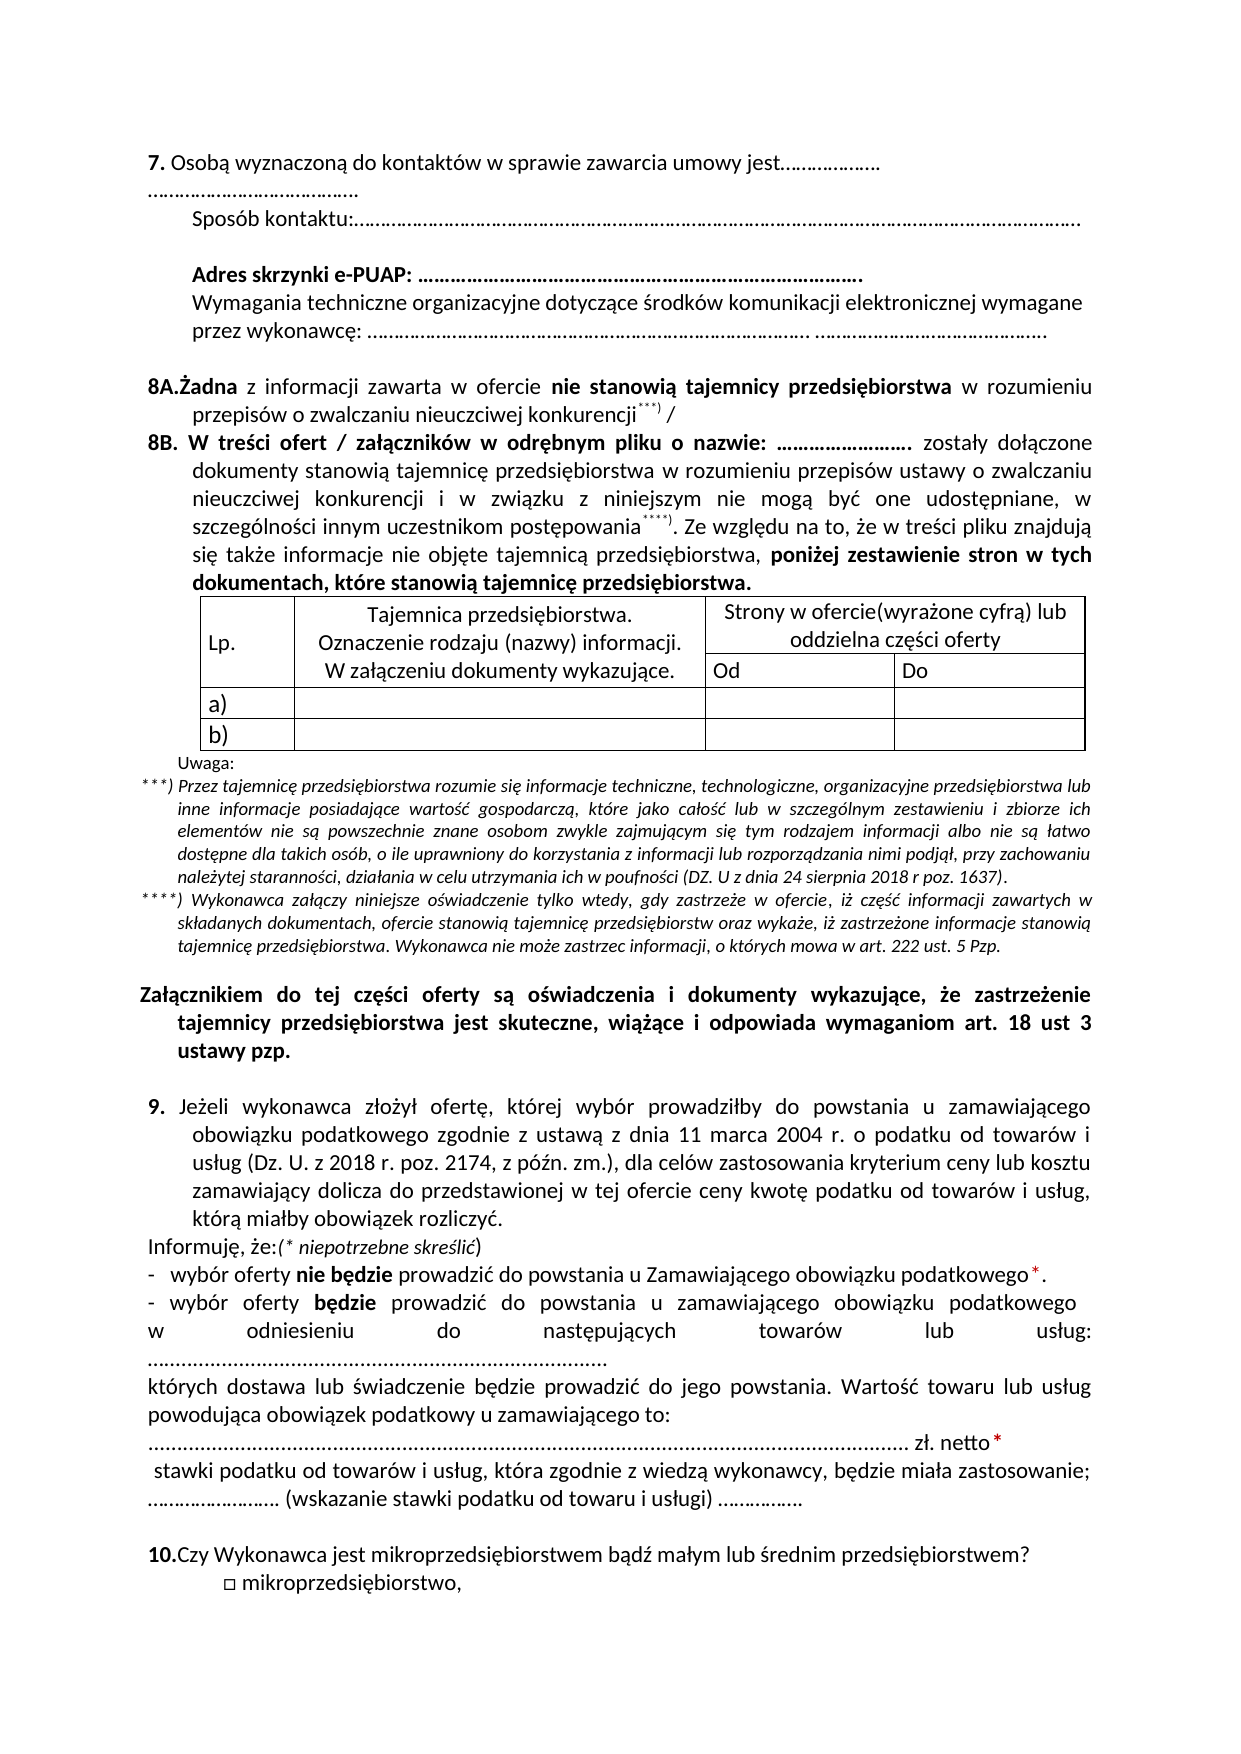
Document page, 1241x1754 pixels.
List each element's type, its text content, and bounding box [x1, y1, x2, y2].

text Uwaga: [177, 751, 1093, 774]
table_header Tajemnica przedsiębiorstwa. Oznaczenie rodzaju (nazwy) informacji. W załączeniu dokumenty wykazujące. [295, 597, 705, 687]
text Adres skrzynki e-PUAP: ………………………………………………………………………. [192, 260, 1093, 288]
table_cell Do [895, 654, 1084, 687]
text stawki podatku od towarów i usług, która zgodnie z wiedzą wykonawcy, będzie miała zastosowanie; ……………………. (wskazanie stawki podatku od towaru i usługi) ……………. [148, 1456, 1093, 1512]
text Informuję, że:(* niepotrzebne skreślić) [148, 1232, 1093, 1260]
text .................................................................................................................................... zł. netto* [148, 1428, 1093, 1456]
table_header Lp. [201, 597, 294, 687]
text Sposób kontaktu:………………………………………………………………………………………………………………………… [192, 204, 1093, 232]
table_cell [895, 688, 1084, 718]
text ***) Przez tajemnicę przedsiębiorstwa rozumie się informacje techniczne, technologiczne, organizacyjne przedsiębiorstwa lub inne informacje posiadające wartość gospodarczą, które jako całość lub w szczególnym zestawieniu i zbiorze ich elementów nie są powszechnie znane osobom zwykle zajmującym się tym rodzajem informacji albo nie są łatwo dostępne dla takich osób, o ile uprawniony do korzystania z informacji lub rozporządzania nimi podjął, przy zachowaniu należytej staranności, działania w celu utrzymania ich w poufności (DZ. U z dnia 24 sierpnia 2018 r poz. 1637). [140, 774, 1093, 888]
text Wymagania techniczne organizacyjne dotyczące środków komunikacji elektronicznej wymagane [192, 288, 1093, 316]
table_cell [895, 719, 1084, 750]
table_cell [295, 688, 705, 718]
text których dostawa lub świadczenie będzie prowadzić do jego powstania. Wartość towaru lub usług powodująca obowiązek podatkowy u zamawiającego to: [148, 1372, 1093, 1428]
table_cell [295, 719, 705, 750]
text 10.Czy Wykonawca jest mikroprzedsiębiorstwem bądź małym lub średnim przedsiębiorstwem? [148, 1541, 1093, 1568]
table_header Strony w ofercie(wyrażone cyfrą) lub oddzielna części oferty [706, 597, 1084, 653]
table_cell [706, 719, 894, 750]
text 7. Osobą wyznaczoną do kontaktów w sprawie zawarcia umowy jest……………….…………………………………. [148, 148, 1093, 204]
table_cell [201, 688, 294, 718]
text - wybór oferty nie będzie prowadzić do powstania u Zamawiającego obowiązku podatkowego*. [148, 1260, 1093, 1288]
text przez wykonawcę: ………………………………………………………………………… …………………………………….. [192, 316, 1093, 344]
text ****) Wykonawca załączy niniejsze oświadczenie tylko wtedy, gdy zastrzeże w ofercie, iż część informacji zawartych w składanych dokumentach, ofercie stanowią tajemnicę przedsiębiorstw oraz wykaże, iż zastrzeżone informacje stanowią tajemnicę przedsiębiorstwa. Wykonawca nie może zastrzec informacji, o których mowa w art. 222 ust. 5 Pzp. [140, 888, 1093, 957]
text - wybór oferty będzie prowadzić do powstania u zamawiającego obowiązku podatkowego w odniesieniu do następujących towarów lub usług: …............................................................................. [148, 1288, 1093, 1372]
text □ mikroprzedsiębiorstwo, [223, 1568, 1093, 1597]
table_cell [201, 719, 294, 750]
text Załącznikiem do tej części oferty są oświadczenia i dokumenty wykazujące, że zastrzeżenie tajemnicy przedsiębiorstwa jest skuteczne, wiążące i odpowiada wymaganiom art. 18 ust 3 ustawy pzp. [140, 980, 1093, 1064]
text 9. Jeżeli wykonawca złożył ofertę, której wybór prowadziłby do powstania u zamawiającego obowiązku podatkowego zgodnie z ustawą z dnia 11 marca 2004 r. o podatku od towarów i usług (Dz. U. z 2018 r. poz. 2174, z późn. zm.), dla celów zastosowania kryterium ceny lub kosztu zamawiający dolicza do przedstawionej w tej ofercie ceny kwotę podatku od towarów i usług, którą miałby obowiązek rozliczyć. [148, 1092, 1093, 1232]
text 8B. W treści ofert / załączników w odrębnym pliku o nazwie: ……………………. zostały dołączone dokumenty stanowią tajemnicę przedsiębiorstwa w rozumieniu przepisów ustawy o zwalczaniu nieuczciwej konkurencji i w związku z niniejszym nie mogą być one udostępniane, w szczególności innym uczestnikom postępowania****). Ze względu na to, że w treści pliku znajdują się także informacje nie objęte tajemnicą przedsiębiorstwa, poniżej zestawienie stron w tych dokumentach, które stanowią tajemnicę przedsiębiorstwa. [148, 428, 1093, 596]
table_cell Od [706, 654, 894, 687]
table_cell [706, 688, 894, 718]
text 8A.Żadna z informacji zawarta w ofercie nie stanowią tajemnicy przedsiębiorstwa w rozumieniu przepisów o zwalczaniu nieuczciwej konkurencji***) / [148, 372, 1093, 428]
